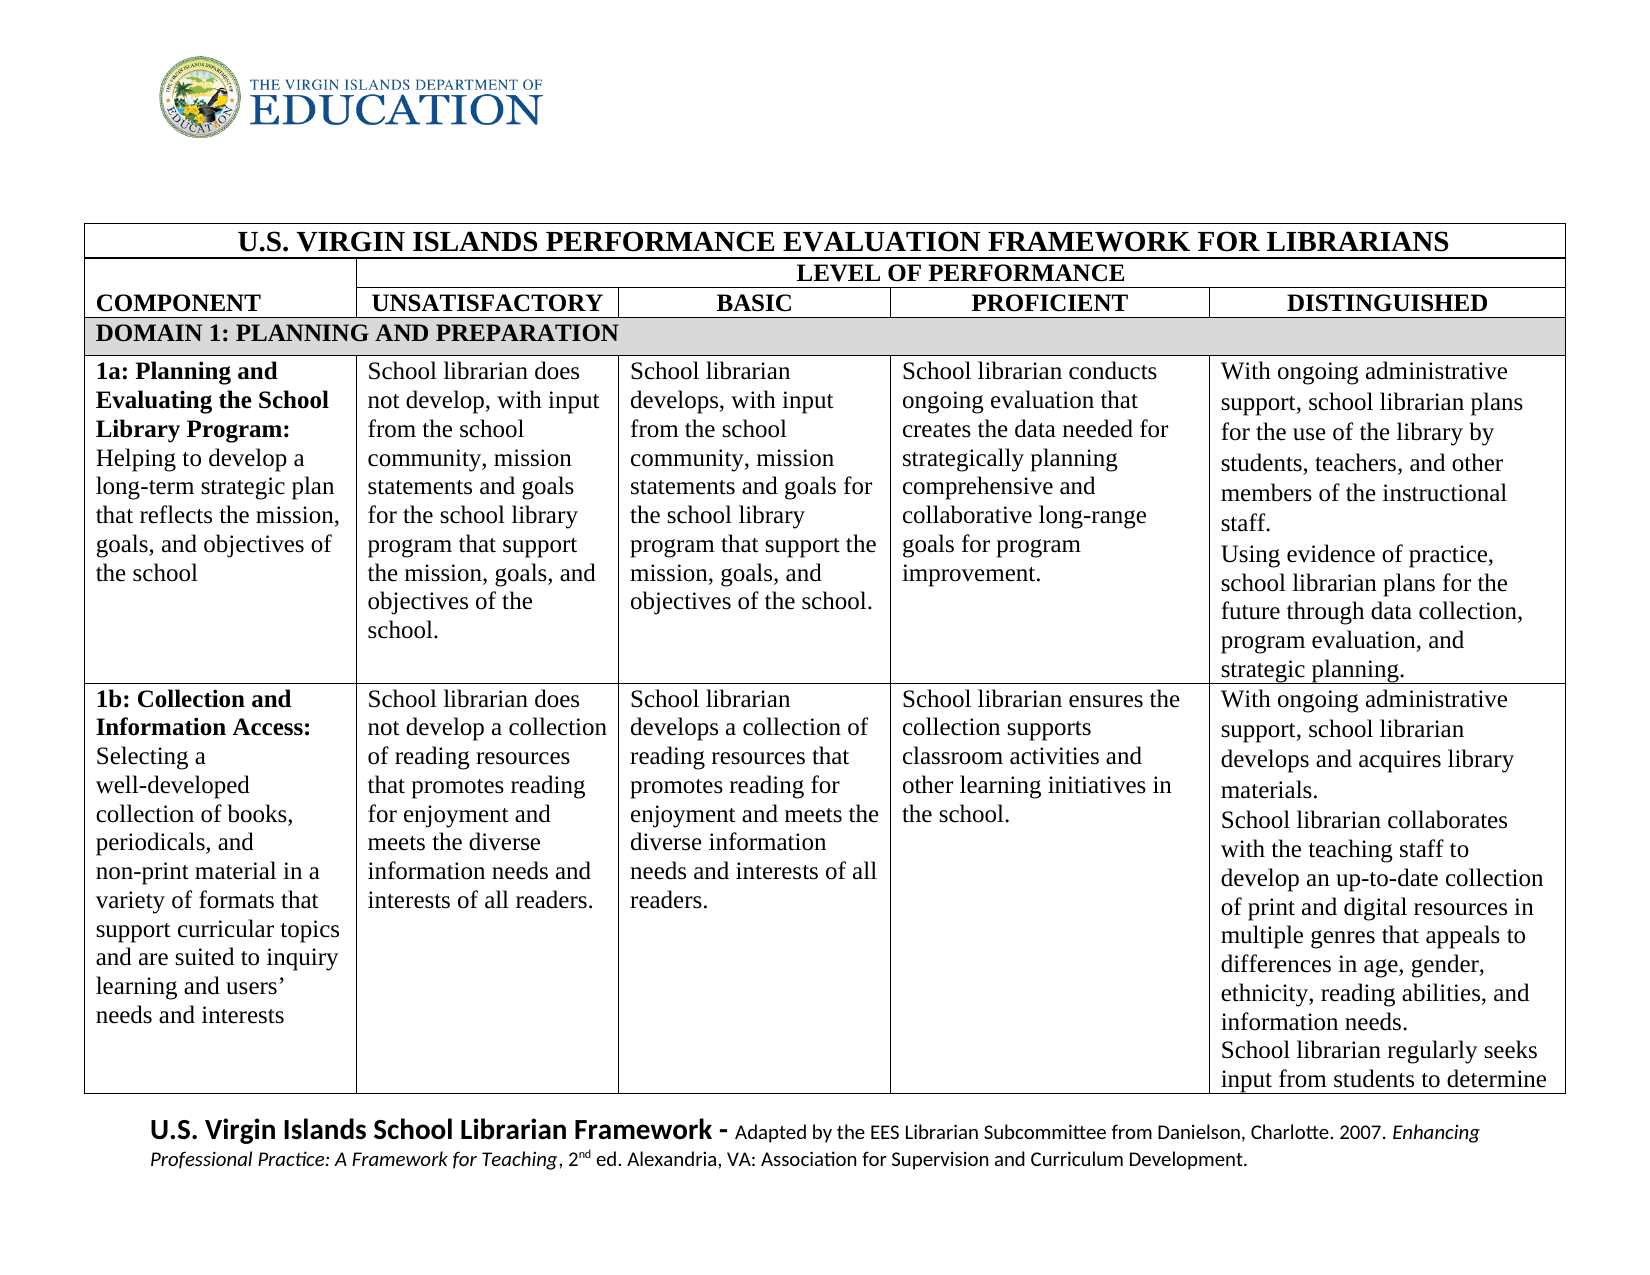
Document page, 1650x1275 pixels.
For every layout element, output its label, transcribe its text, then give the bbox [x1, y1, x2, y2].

table_header U.S. Virgin Islands Performance Evaluation Framework for Librarians [85, 224, 1565, 257]
table_cell DISTINGUISHED [1210, 288, 1565, 317]
table_cell COMPONENT [85, 259, 356, 317]
table_cell PROFICIENT [891, 288, 1209, 317]
picture [159, 56, 547, 138]
table_cell School librarian ensures the collection supports classroom activities and other learning initiatives in the school. [891, 684, 1209, 1093]
table_cell Domain 1: Planning and Preparation [85, 318, 1565, 355]
table_cell With ongoing administrative support, school librarian plans for the use of the library by students, teachers, and other members of the instructional staff. Using evidence of practice, school librarian plans for the future through data collection, program evaluation, and strategic planning. [1210, 356, 1565, 683]
table_cell School librarian does not develop, with input from the school community, mission statements and goals for the school library program that support the mission, goals, and objectives of the school. [357, 356, 618, 683]
table_cell School librarian conducts ongoing evaluation that creates the data needed for strategically planning comprehensive and collaborative long-range goals for program improvement. [891, 356, 1209, 683]
table_cell Level of Performance [357, 259, 1565, 287]
table_cell UNSATISFACTORY [357, 288, 618, 317]
table_cell BASIC [619, 288, 890, 317]
table_cell 1a: Planning and Evaluating the School Library Program: Helping to develop a long-term strategic plan that reflects the mission, goals, and objectives of the school [85, 356, 356, 683]
table_cell School librarian develops, with input from the school community, mission statements and goals for the school library program that support the mission, goals, and objectives of the school. [619, 356, 890, 683]
